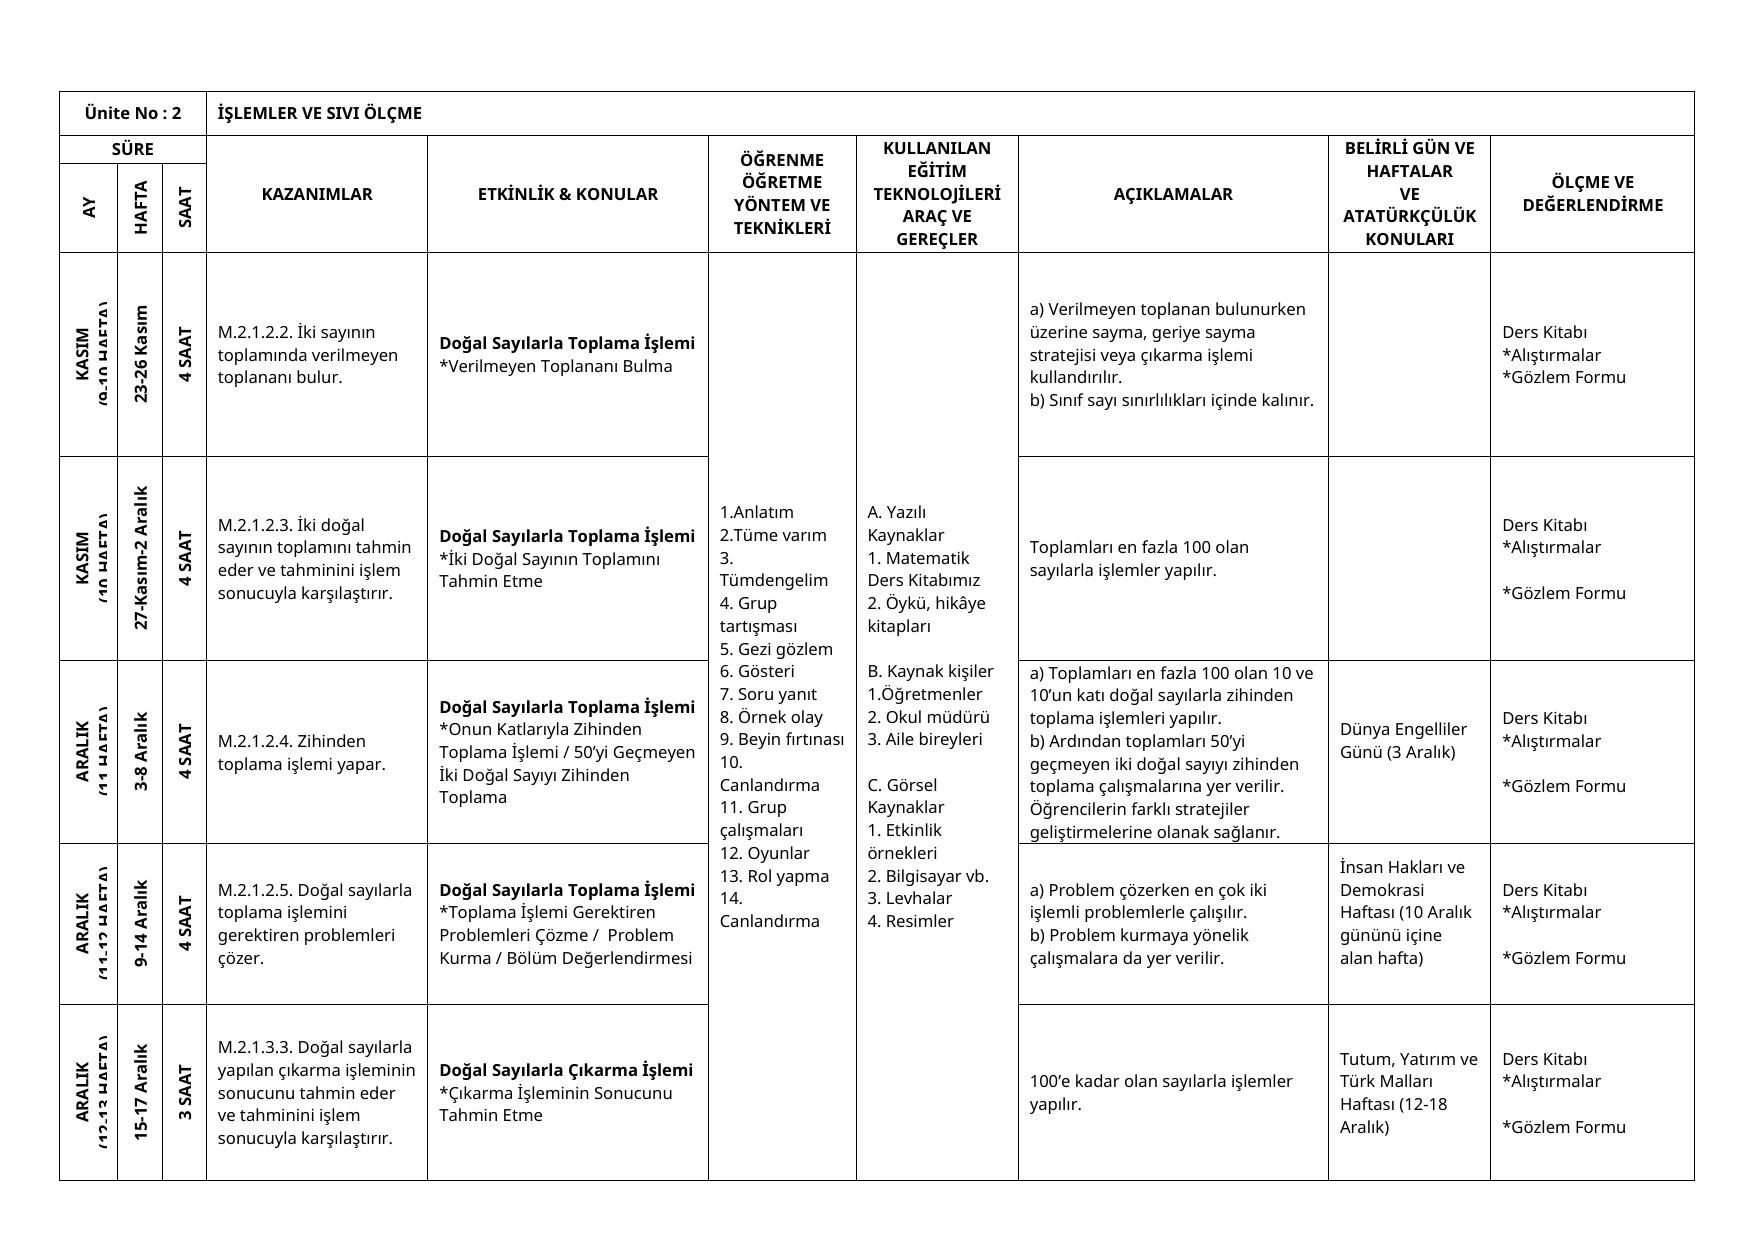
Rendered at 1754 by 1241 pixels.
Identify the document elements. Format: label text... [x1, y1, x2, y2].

table_header Ünite No : 2 [60, 92, 206, 134]
table_cell Doğal Sayılarla Toplama İşlemi *Toplama İşlemi Gerektiren Problemleri Çözme / Problem Kurma / Bölüm Değerlendirmesi [428, 844, 708, 1004]
table_cell Ders Kitabı *Alıştırmalar *Gözlem Formu [1491, 253, 1694, 456]
table_cell M.2.1.2.3. İki doğal sayının toplamını tahmin eder ve tahminini işlem sonucuyla karşılaştırır. [207, 457, 427, 660]
table_cell M.2.1.3.3. Doğal sayılarla yapılan çıkarma işleminin sonucunu tahmin eder ve tahminini işlem sonucuyla karşılaştırır. [207, 1005, 427, 1180]
table_cell 4 SAAT [163, 253, 206, 456]
table_cell ETKİNLİK & KONULAR [428, 136, 708, 252]
table_cell a) Problem çözerken en çok iki işlemli problemlerle çalışılır. b) Problem kurmaya yönelik çalışmalara da yer verilir. [1019, 844, 1328, 1004]
table_cell SAAT [163, 164, 206, 252]
table_cell İnsan Hakları ve Demokrasi Haftası (10 Aralık gününü içine alan hafta) [1329, 844, 1490, 1004]
table_cell M.2.1.2.4. Zihinden toplama işlemi yapar. [207, 661, 427, 843]
table_cell HAFTA [118, 164, 162, 252]
table_cell Ders Kitabı *Alıştırmalar *Gözlem Formu [1491, 844, 1694, 1004]
table_cell Ders Kitabı *Alıştırmalar *Gözlem Formu [1491, 1005, 1694, 1180]
table_cell KASIM (10.HAFTA) [60, 457, 117, 660]
table_cell ARALIK (12-13.HAFTA) [60, 1005, 117, 1180]
table_cell Doğal Sayılarla Toplama İşlemi *Onun Katlarıyla Zihinden Toplama İşlemi / 50’yi Geçmeyen İki Doğal Sayıyı Zihinden Toplama [428, 661, 708, 843]
table_cell ÖLÇME VE DEĞERLENDİRME [1491, 136, 1694, 252]
table_cell 3-8 Aralık [118, 661, 162, 843]
table_cell Ders Kitabı *Alıştırmalar *Gözlem Formu [1491, 661, 1694, 843]
table_cell 27-Kasım-2 Aralık [118, 457, 162, 660]
table_cell 23-26 Kasım [118, 253, 162, 456]
table_cell ARALIK (11.HAFTA) [60, 661, 117, 843]
table_cell Toplamları en fazla 100 olan sayılarla işlemler yapılır. [1019, 457, 1328, 660]
table_cell a) Toplamları en fazla 100 olan 10 ve 10’un katı doğal sayılarla zihinden toplama işlemleri yapılır. b) Ardından toplamları 50’yi geçmeyen iki doğal sayıyı zihinden toplama çalışmalarına yer verilir. Öğrencilerin farklı stratejiler geliştirmelerine olanak sağlanır. [1019, 661, 1328, 843]
table_cell 4 SAAT [163, 661, 206, 843]
table_cell 3 SAAT [163, 1005, 206, 1180]
table_cell BELİRLİ GÜN VE HAFTALAR VE ATATÜRKÇÜLÜK KONULARI [1329, 136, 1490, 252]
table_cell Doğal Sayılarla Toplama İşlemi *Verilmeyen Toplananı Bulma [428, 253, 708, 456]
table_cell KAZANIMLAR [207, 136, 427, 252]
table_cell 4 SAAT [163, 844, 206, 1004]
table_cell 9-14 Aralık [118, 844, 162, 1004]
table_cell SÜRE [60, 136, 206, 163]
table_cell Doğal Sayılarla Toplama İşlemi *İki Doğal Sayının Toplamını Tahmin Etme [428, 457, 708, 660]
table_cell Tutum, Yatırım ve Türk Malları Haftası (12-18 Aralık) [1329, 1005, 1490, 1180]
table_cell Ders Kitabı *Alıştırmalar *Gözlem Formu [1491, 457, 1694, 660]
table_cell Doğal Sayılarla Çıkarma İşlemi *Çıkarma İşleminin Sonucunu Tahmin Etme [428, 1005, 708, 1180]
table_cell Dünya Engelliler Günü (3 Aralık) [1329, 661, 1490, 843]
table_cell M.2.1.2.5. Doğal sayılarla toplama işlemini gerektiren problemleri çözer. [207, 844, 427, 1004]
table_cell M.2.1.2.2. İki sayının toplamında verilmeyen toplananı bulur. [207, 253, 427, 456]
table_cell KULLANILAN EĞİTİM TEKNOLOJİLERİ ARAÇ VE GEREÇLER [857, 136, 1018, 252]
table_cell AY [60, 164, 117, 252]
table_cell KASIM (9-10.HAFTA) [60, 253, 117, 456]
table_cell ÖĞRENME ÖĞRETME YÖNTEM VE TEKNİKLERİ [709, 136, 856, 252]
table_cell [1329, 457, 1490, 660]
table_cell 100’e kadar olan sayılarla işlemler yapılır. [1019, 1005, 1328, 1180]
table_cell [1329, 253, 1490, 456]
table_cell 4 SAAT [163, 457, 206, 660]
table_cell AÇIKLAMALAR [1019, 136, 1328, 252]
table_header İŞLEMLER VE SIVI ÖLÇME [207, 92, 1694, 134]
table_cell a) Verilmeyen toplanan bulunurken üzerine sayma, geriye sayma stratejisi veya çıkarma işlemi kullandırılır. b) Sınıf sayı sınırlılıkları içinde kalınır. [1019, 253, 1328, 456]
table_cell 15-17 Aralık [118, 1005, 162, 1180]
table_cell ARALIK (11-12.HAFTA) [60, 844, 117, 1004]
